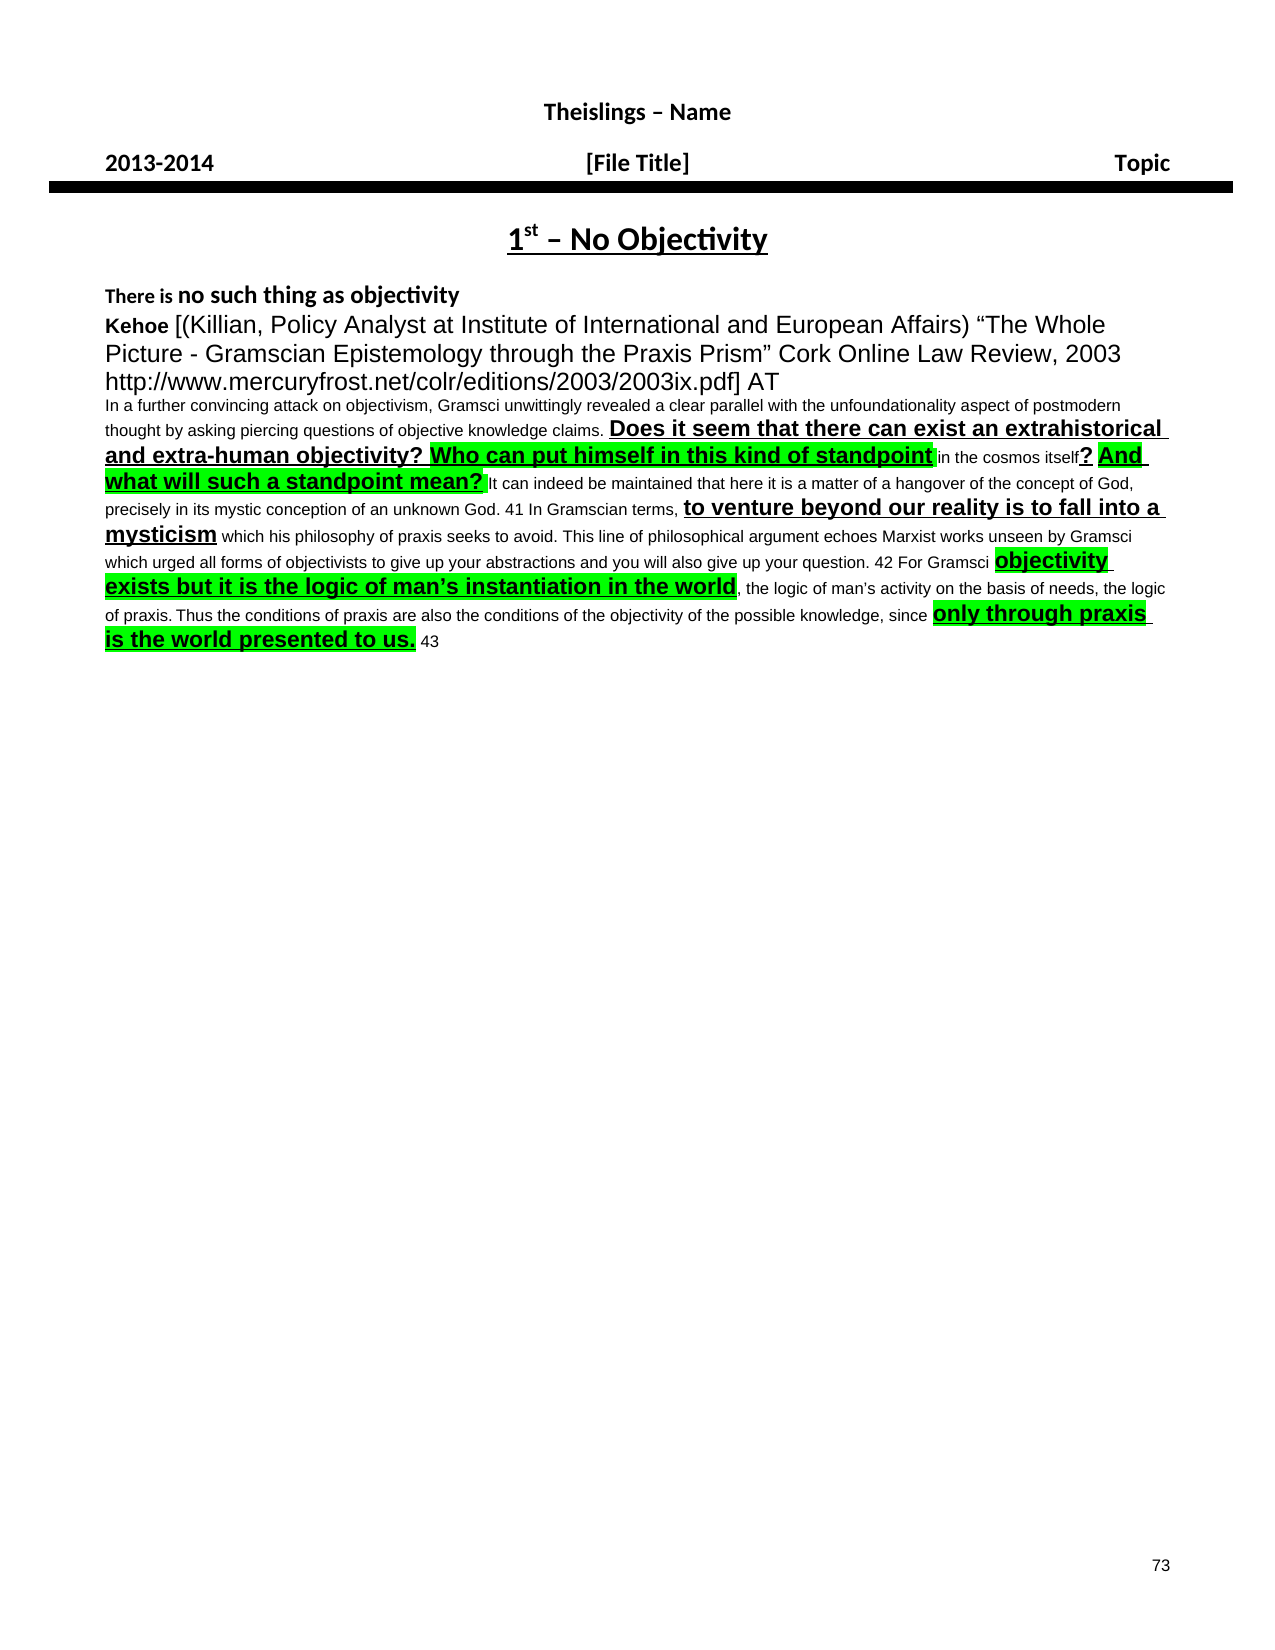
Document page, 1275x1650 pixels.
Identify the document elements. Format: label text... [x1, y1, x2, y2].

subtitle There is no such thing as objectivity [105, 279, 1170, 310]
text In a further convincing attack on objectivism, Gramsci unwittingly revealed a clear parallel with the unfoundationality aspect of postmodern thought by asking piercing questions of objective knowledge claims. Does it seem that there can exist an extrahistorical and extra-human objectivity? Who can put himself in this kind of standpoint in the cosmos itself? And what will such a standpoint mean? It can indeed be maintained that here it is a matter of a hangover of the concept of God, precisely in its mystic conception of an unknown God. 41 In Gramscian terms, to venture beyond our reality is to fall into a mysticism which his philosophy of praxis seeks to avoid. This line of philosophical argument echoes Marxist works unseen by Gramsci which urged all forms of objectivists to give up your abstractions and you will also give up your question. 42 For Gramsci objectivity exists but it is the logic of man’s instantiation in the world, the logic of man’s activity on the basis of needs, the logic of praxis. Thus the conditions of praxis are also the conditions of the objectivity of the possible knowledge, since only through praxis is the world presented to us. 43 [105, 396, 1170, 652]
subtitle 1st – No Objectivity [105, 218, 1170, 258]
text Kehoe [(Killian, Policy Analyst at Institute of International and European Affairs) “The Whole Picture - Gramscian Epistemology through the Praxis Prism” Cork Online Law Review, 2003 http://www.mercuryfrost.net/colr/editions/2003/2003ix.pdf] AT [105, 310, 1170, 396]
